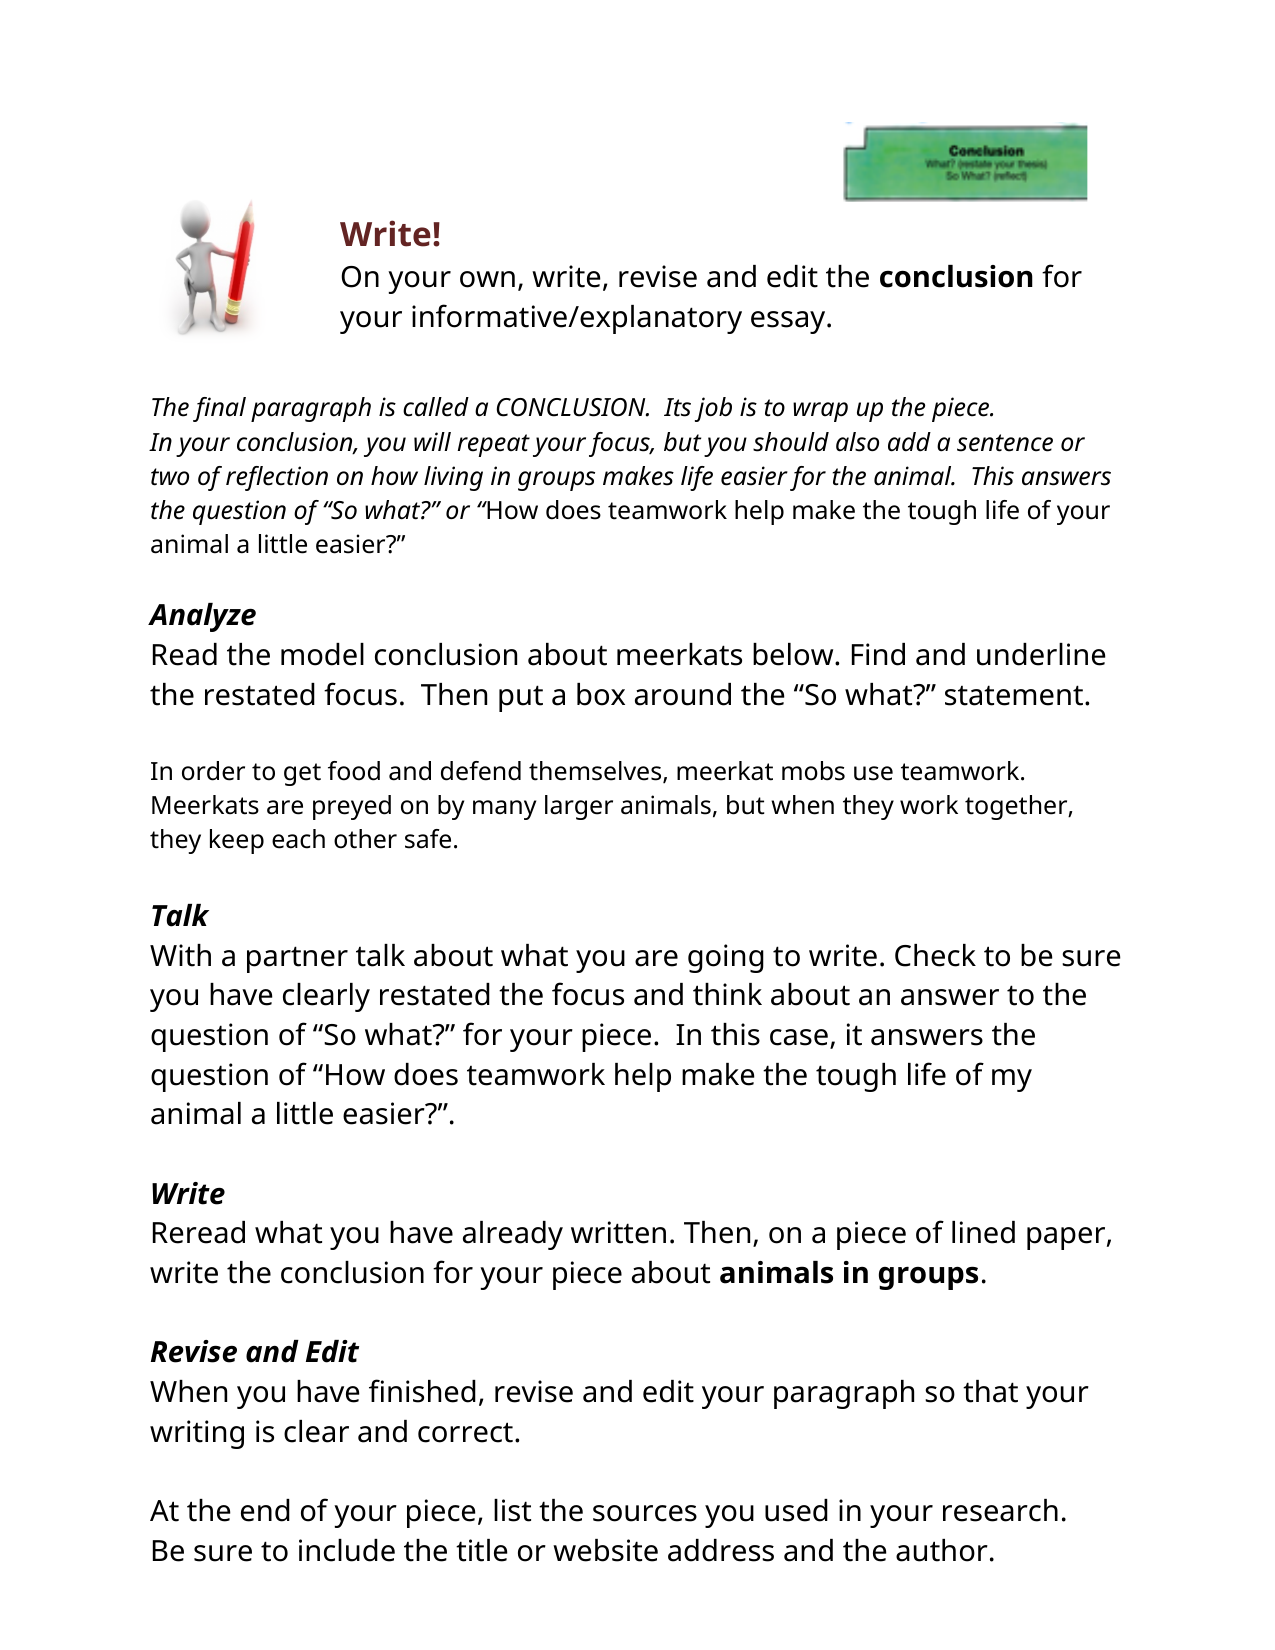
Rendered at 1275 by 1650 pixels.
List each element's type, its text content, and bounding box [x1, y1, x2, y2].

text Reread what you have already written. Then, on a piece of lined paper, write the conclusion for your piece about animals in groups. [150, 1213, 1125, 1292]
text Revise and Edit [150, 1332, 1125, 1371]
text When you have finished, revise and edit your paragraph so that your writing is clear and correct. [150, 1371, 1125, 1451]
picture [840, 122, 1088, 202]
text In your conclusion, you will repeat your focus, but you should also add a sentence or two of reflection on how living in groups makes life easier for the animal. This answers the question of “So what?” or “How does teamwork help make the tough life of your animal a little easier?” [150, 424, 1125, 560]
text Read the model conclusion about meerkats below. Find and underline the restated focus. Then put a box around the “So what?” statement. [150, 634, 1125, 713]
text The final paragraph is called a CONCLUSION. Its job is to wrap up the piece. [150, 390, 1125, 424]
picture [184, 223, 243, 317]
text At the end of your piece, list the sources you used in your research. [150, 1490, 1125, 1530]
text Write [150, 1173, 1125, 1213]
text In order to get food and defend themselves, meerkat mobs use teamwork. Meerkats are preyed on by many larger animals, but when they work together, they keep each other safe. [150, 753, 1125, 855]
text Talk [150, 895, 1125, 935]
text Be sure to include the title or website address and the author. [150, 1530, 1125, 1570]
text With a partner talk about what you are going to write. Check to be sure you have clearly restated the focus and think about an answer to the question of “So what?” for your piece. In this case, it answers the question of “How does teamwork help make the tough life of my animal a little easier?”. [150, 935, 1125, 1133]
text Analyze [150, 594, 1125, 634]
